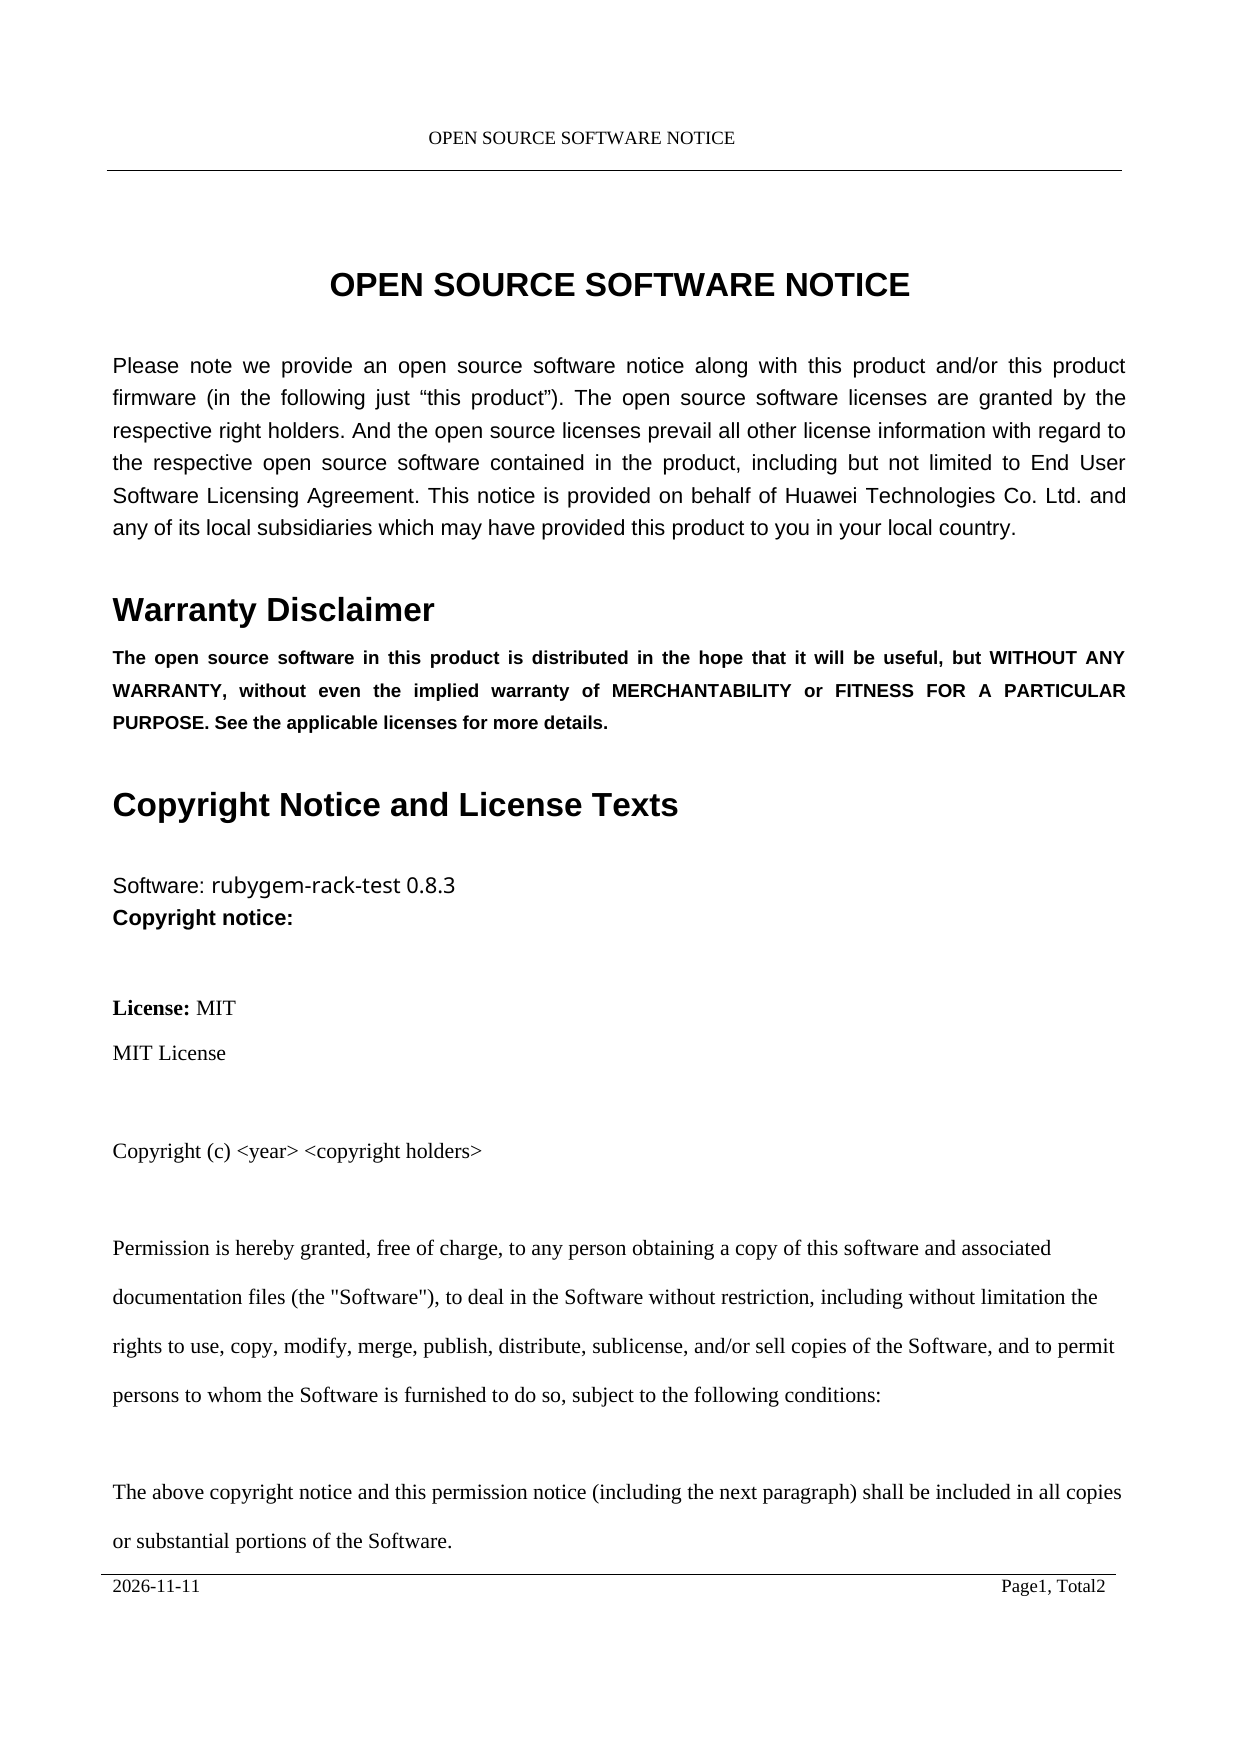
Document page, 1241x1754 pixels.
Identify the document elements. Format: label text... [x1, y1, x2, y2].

text Warranty Disclaimer [112, 576, 1128, 641]
text Please note we provide an open source software notice along with this product and/or this product firmware (in the following just “this product”). The open source software licenses are granted by the respective right holders. And the open source licenses prevail all other license information with regard to the respective open source software contained in the product, including but not limited to End User Software Licensing Agreement. This notice is provided on behalf of Huawei Technologies Co. Ltd. and any of its local subsidiaries which may have provided this product to you in your local country. [112, 349, 1128, 544]
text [112, 1037, 1128, 1557]
text Software: rubygem-rack-test 0.8.3 [112, 869, 1128, 901]
text OPEN SOURCE SOFTWARE NOTICE [112, 251, 1128, 316]
text The open source software in this product is distributed in the hope that it will be useful, but WITHOUT ANY WARRANTY, without even the implied warranty of MERCHANTABILITY or FITNESS FOR A PARTICULAR PURPOSE. See the applicable licenses for more details. [112, 641, 1128, 739]
text License: MIT [112, 992, 1128, 1024]
text Copyright Notice and License Texts [112, 771, 1128, 836]
text Copyright notice: [112, 901, 1128, 934]
